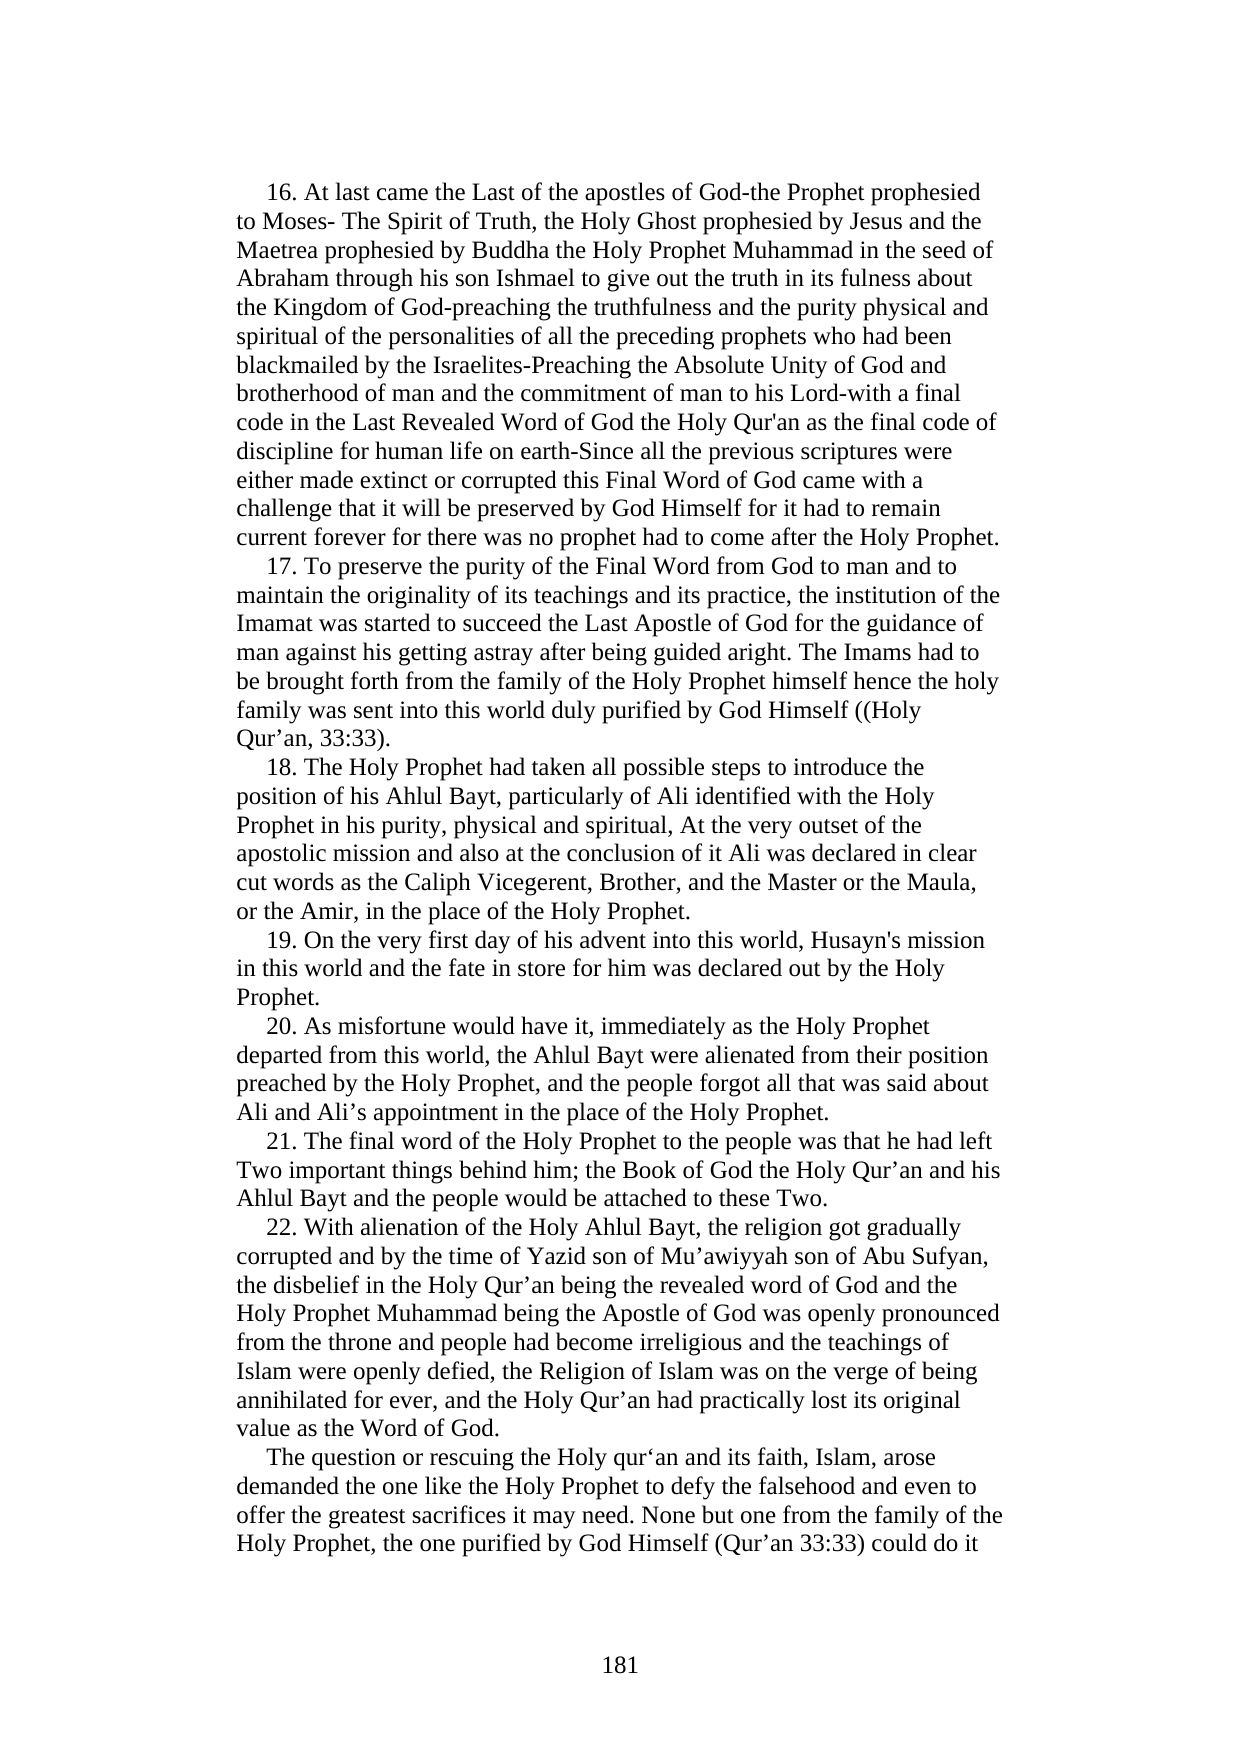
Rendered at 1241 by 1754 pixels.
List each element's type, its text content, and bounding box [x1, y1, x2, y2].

text 21. The final word of the Holy Prophet to the people was that he had left Two important things behind him; the Book of God the Holy Qur’an and his Ahlul Bayt and the people would be attached to these Two. [236, 1126, 1004, 1212]
text 19. On the very first day of his advent into this world, Husayn's mission in this world and the fate in store for him was declared out by the Holy Prophet. [236, 925, 1004, 1011]
text 22. With alienation of the Holy Ahlul Bayt, the religion got gradually corrupted and by the time of Yazid son of Mu’awiyyah son of Abu Sufyan, the disbelief in the Holy Qur’an being the revealed word of God and the Holy Prophet Muhammad being the Apostle of God was openly pronounced from the throne and people had become irreligious and the teachings of Islam were openly defied, the Religion of Islam was on the verge of being annihilated for ever, and the Holy Qur’an had practically lost its original value as the Word of God. [236, 1212, 1004, 1442]
text 20. As misfortune would have it, immediately as the Holy Prophet departed from this world, the Ahlul Bayt were alienated from their position preached by the Holy Prophet, and the people forgot all that was said about Ali and Ali’s appointment in the place of the Holy Prophet. [236, 1011, 1004, 1126]
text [236, 1442, 1004, 1557]
text 16. At last came the Last of the apostles of God-the Prophet prophesied to Moses- The Spirit of Truth, the Holy Ghost prophesied by Jesus and the Maetrea prophesied by Buddha the Holy Prophet Muhammad in the seed of Abraham through his son Ishmael to give out the truth in its fulness about the Kingdom of God-preaching the truthfulness and the purity physical and spiritual of the personalities of all the preceding prophets who had been blackmailed by the Israelites-Preaching the Absolute Unity of God and brotherhood of man and the commitment of man to his Lord-with a final code in the Last Revealed Word of God the Holy Qur'an as the final code of discipline for human life on earth-Since all the previous scriptures were either made extinct or corrupted this Final Word of God came with a challenge that it will be preserved by God Himself for it had to remain current forever for there was no prophet had to come after the Holy Prophet. [236, 177, 1004, 551]
text 18. The Holy Prophet had taken all possible steps to introduce the position of his Ahlul Bayt, particularly of Ali identified with the Holy Prophet in his purity, physical and spiritual, At the very outset of the apostolic mission and also at the conclusion of it Ali was declared in clear cut words as the Caliph Vicegerent, Brother, and the Master or the Maula, or the Amir, in the place of the Holy Prophet. [236, 752, 1004, 925]
text 17. To preserve the purity of the Final Word from God to man and to maintain the originality of its teachings and its practice, the institution of the Imamat was started to succeed the Last Apostle of God for the guidance of man against his getting astray after being guided aright. The Imams had to be brought forth from the family of the Holy Prophet himself hence the holy family was sent into this world duly purified by God Himself ((Holy Qur’an, 33:33). [236, 551, 1004, 752]
